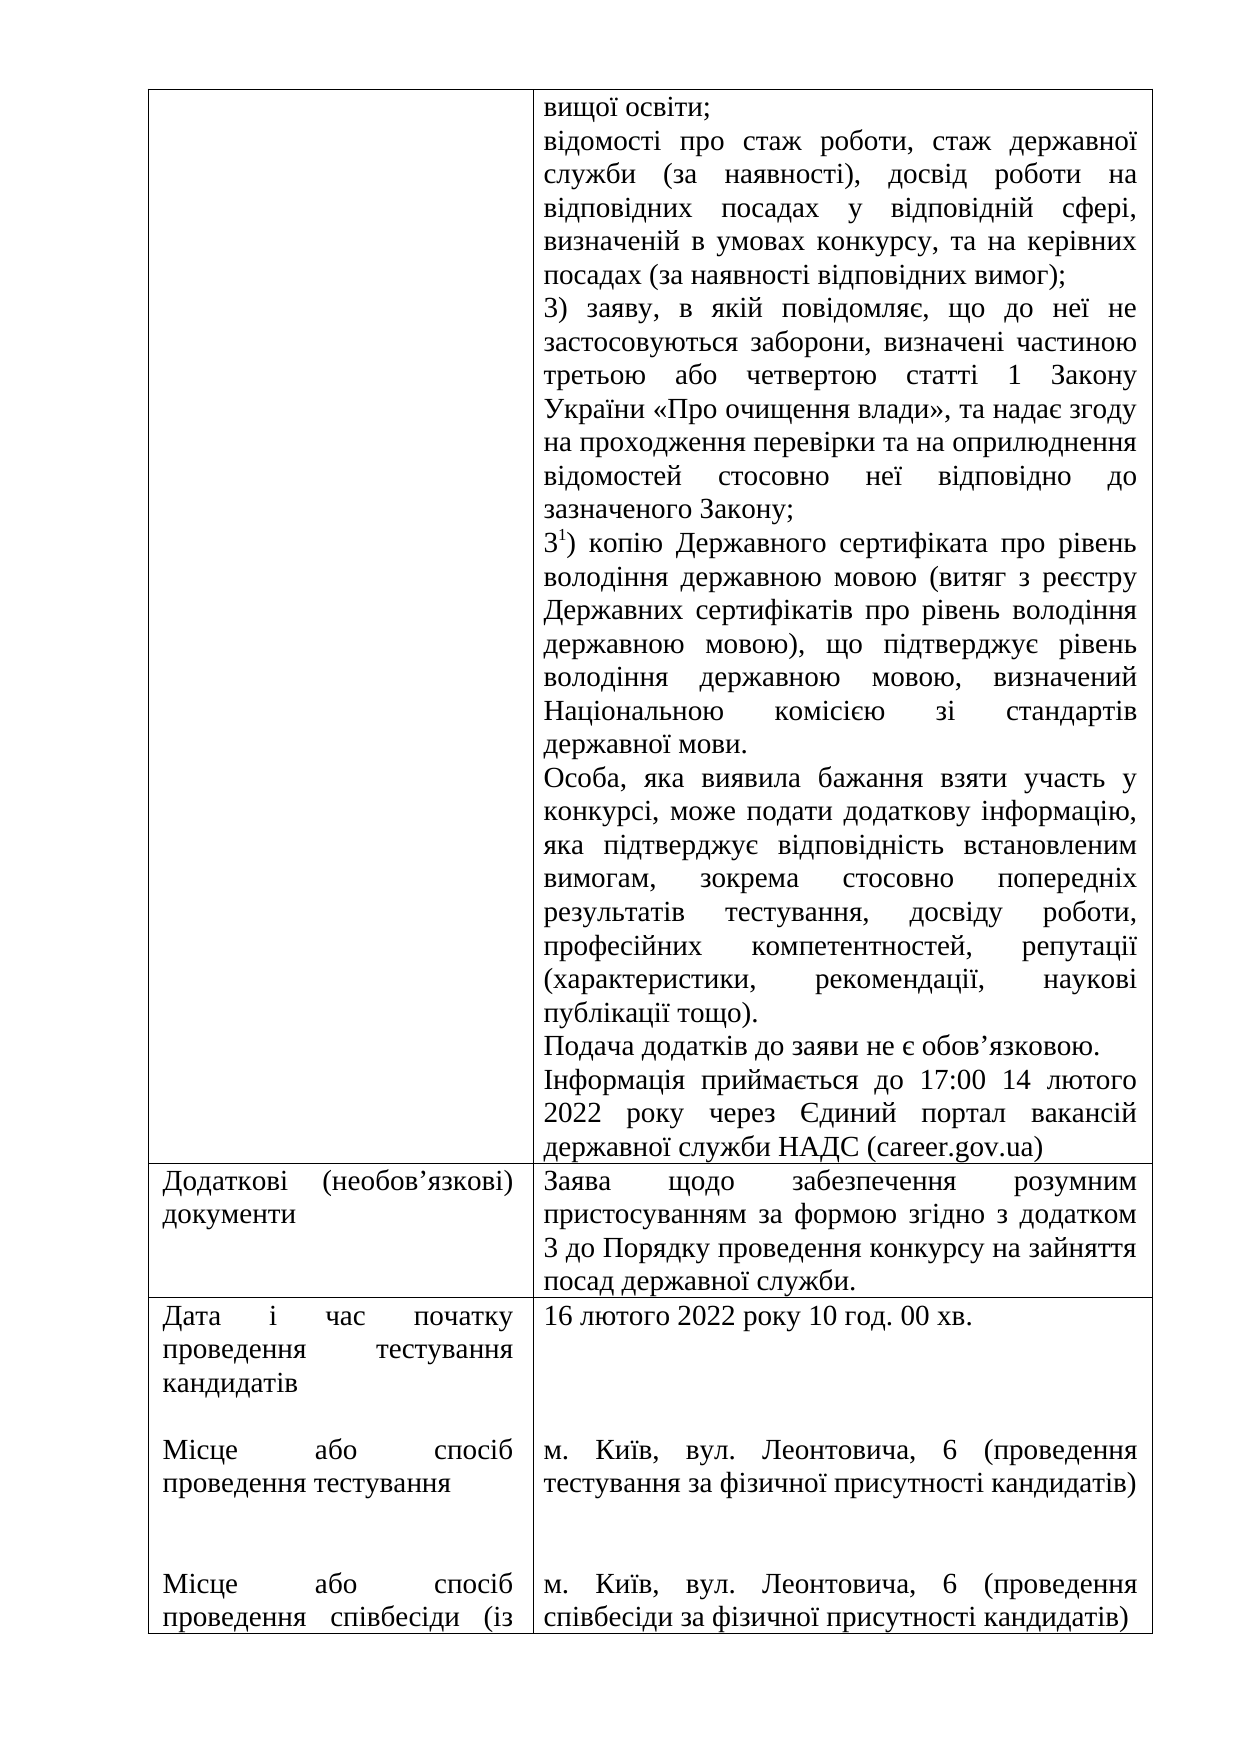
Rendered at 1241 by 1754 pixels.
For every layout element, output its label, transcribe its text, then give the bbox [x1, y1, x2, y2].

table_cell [534, 90, 1152, 1162]
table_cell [149, 1298, 533, 1633]
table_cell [534, 1298, 1152, 1633]
table_cell Додаткові (необов’язкові) документи [149, 1164, 533, 1297]
table_cell Заява щодо забезпечення розумним пристосуванням за формою згідно з додатком 3 до Порядку проведення конкурсу на зайняття посад державної служби. [534, 1164, 1152, 1297]
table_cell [149, 90, 533, 1162]
